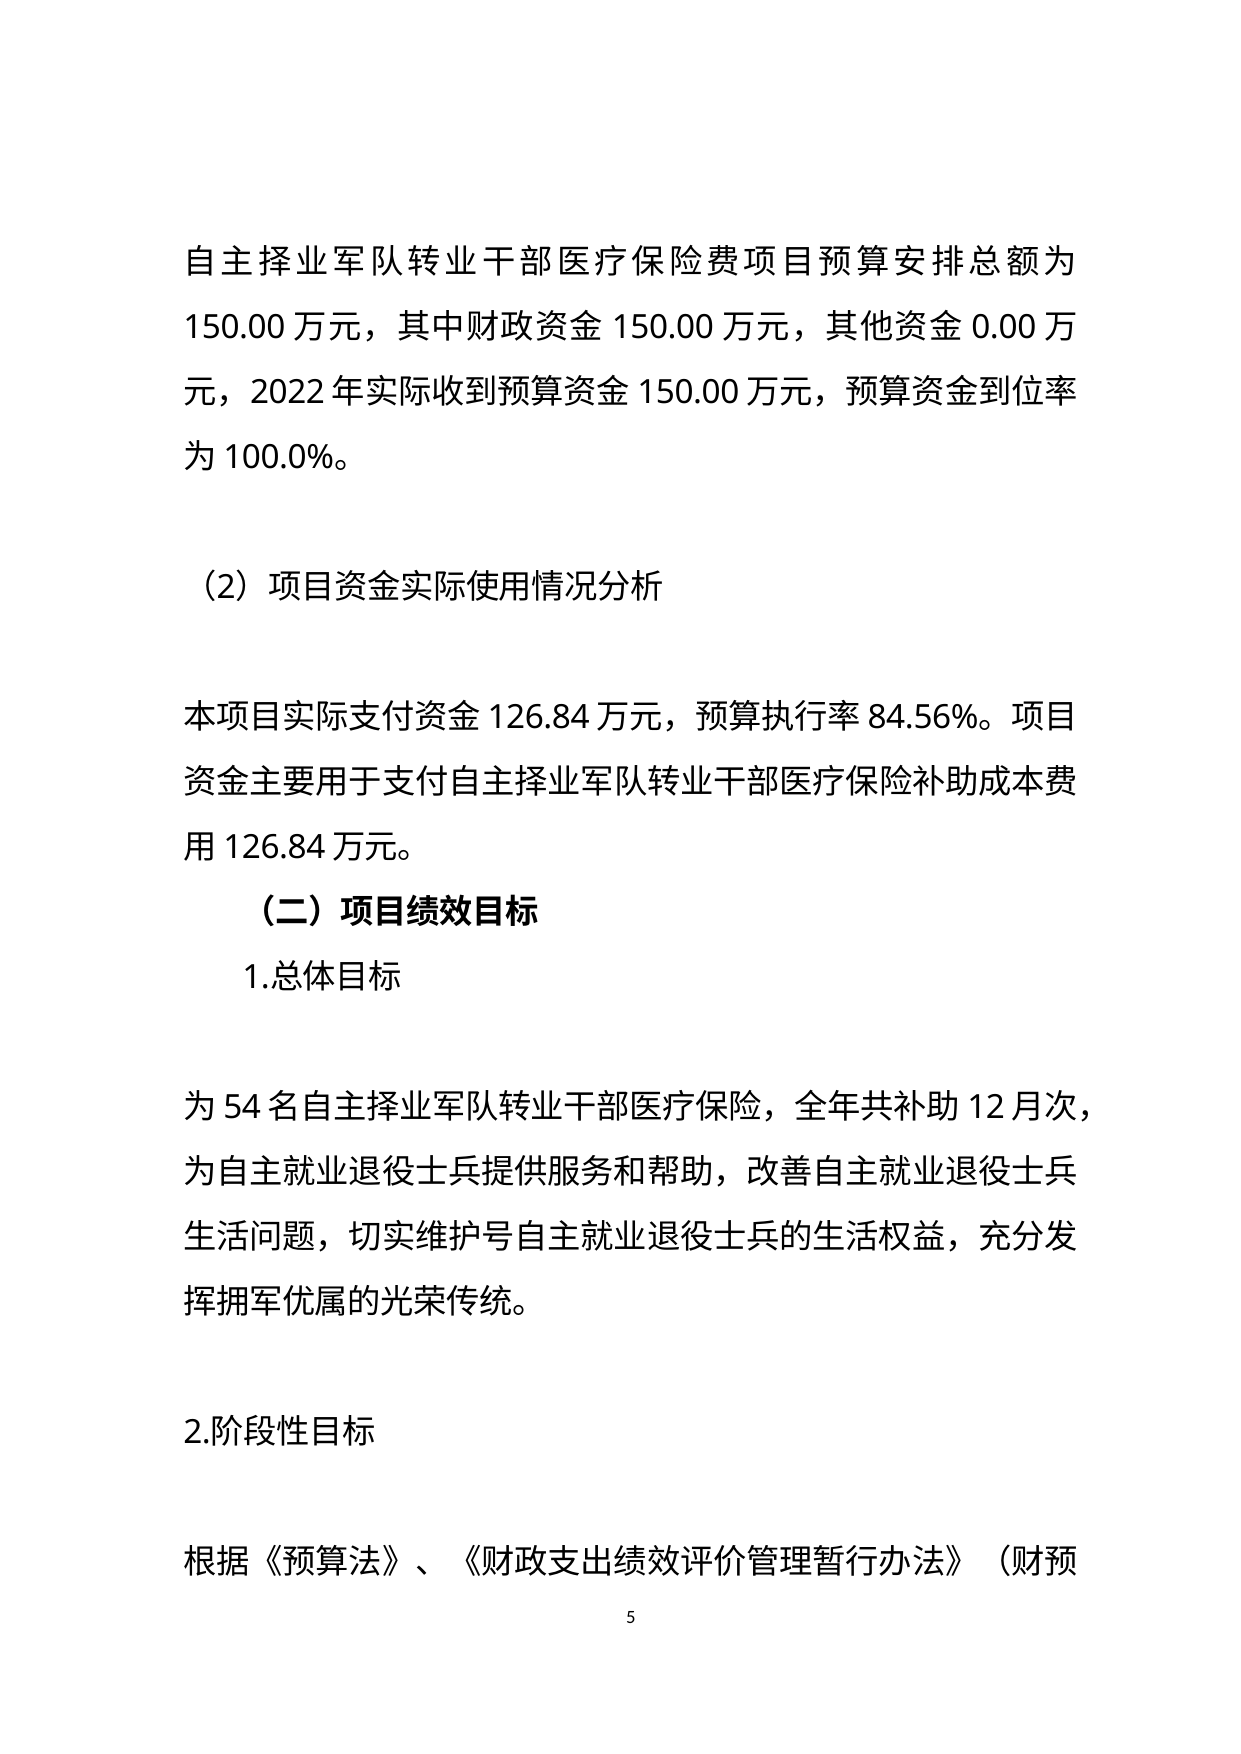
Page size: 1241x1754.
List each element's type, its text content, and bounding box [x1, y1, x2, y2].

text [183, 162, 1078, 877]
text （二）项目绩效目标 [183, 877, 1078, 942]
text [183, 942, 1078, 1592]
